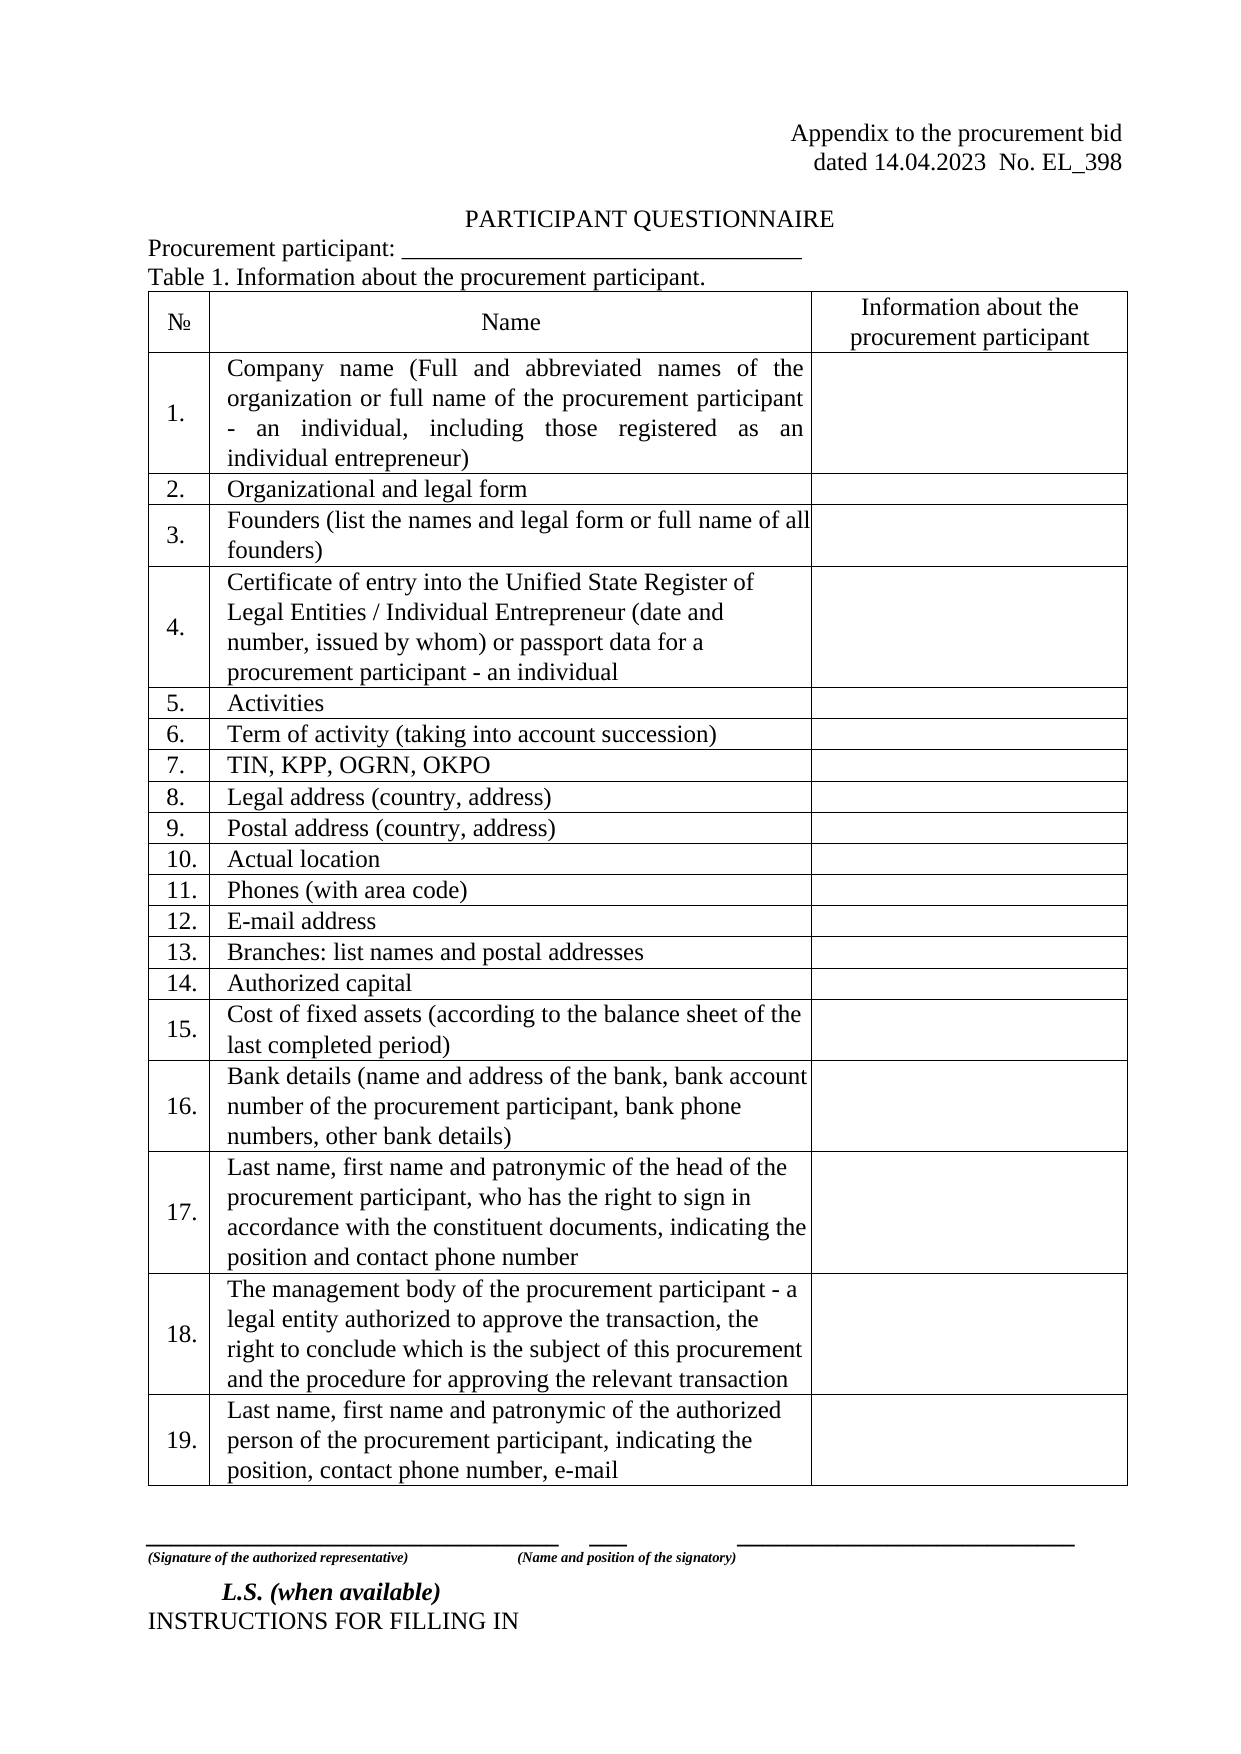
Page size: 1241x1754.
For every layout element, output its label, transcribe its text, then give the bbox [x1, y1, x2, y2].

table_cell [149, 969, 209, 998]
table_cell Phones (with area code) [210, 875, 811, 905]
table_cell Branches: list names and postal addresses [210, 937, 811, 967]
table_cell [149, 937, 209, 967]
table_cell [812, 969, 1127, 998]
table_cell [149, 906, 209, 936]
text INSTRUCTIONS FOR FILLING IN [148, 1606, 1152, 1635]
text L.S. (when available) [148, 1577, 1152, 1606]
table_cell [149, 844, 209, 874]
table_cell [149, 875, 209, 905]
table_cell [812, 719, 1127, 749]
table_cell [149, 567, 209, 687]
table_cell [149, 719, 209, 749]
table_cell [812, 813, 1127, 843]
table_cell [149, 353, 209, 473]
table_cell [812, 1274, 1127, 1394]
table_cell Certificate of entry into the Unified State Register of Legal Entities / Individual Entrepreneur (date and number, issued by whom) or passport data for a procurement participant - an individual [210, 567, 811, 687]
table_cell [149, 1152, 209, 1273]
table_cell Bank details (name and address of the bank, bank account number of the procurement participant, bank phone numbers, other bank details) [210, 1061, 811, 1151]
table_cell [812, 688, 1127, 718]
table_cell [812, 1000, 1127, 1060]
table_cell [812, 353, 1127, 473]
table_cell [149, 782, 209, 812]
text (Signature of the authorized representative) (Name and position of the signatory) [148, 1549, 1152, 1577]
table_cell [812, 937, 1127, 967]
table_cell The management body of the procurement participant - a legal entity authorized to approve the transaction, the right to conclude which is the subject of this procurement and the procedure for approving the relevant transaction [210, 1274, 811, 1394]
table_cell Activities [210, 688, 811, 718]
table_cell [149, 474, 209, 504]
text Procurement participant: ________________________________ [148, 233, 1152, 262]
text Appendix to the procurement bid [148, 118, 1122, 147]
table_header Name [210, 292, 811, 352]
table_cell Organizational and legal form [210, 474, 811, 504]
text PARTICIPANT QUESTIONNAIRE [148, 204, 1152, 233]
table_cell [149, 1274, 209, 1394]
table_header Information about the procurement participant [812, 292, 1127, 352]
table_cell [149, 750, 209, 781]
table_cell Company name (Full and abbreviated names of the organization or full name of the procurement participant - an individual, including those registered as an individual entrepreneur) [210, 353, 811, 473]
table_cell [149, 1000, 209, 1060]
table_cell Last name, first name and patronymic of the head of the procurement participant, who has the right to sign in accordance with the constituent documents, indicating the position and contact phone number [210, 1152, 811, 1273]
table_cell Founders (list the names and legal form or full name of all founders) [210, 505, 811, 566]
table_cell [149, 813, 209, 843]
table_cell [812, 844, 1127, 874]
table_cell [812, 906, 1127, 936]
table_cell [812, 1152, 1127, 1273]
table_cell [812, 505, 1127, 566]
table_cell [812, 1061, 1127, 1151]
table_cell [149, 505, 209, 566]
text Table 1. Information about the procurement participant. [148, 262, 1152, 291]
table_cell Actual location [210, 844, 811, 874]
table_cell [149, 688, 209, 718]
table_cell Authorized capital [210, 969, 811, 998]
table_cell [149, 1061, 209, 1151]
table_cell TIN, KPP, OGRN, OKPO [210, 750, 811, 781]
table_cell [812, 750, 1127, 781]
table_cell Last name, first name and patronymic of the authorized person of the procurement participant, indicating the position, contact phone number, e-mail [210, 1395, 811, 1485]
table_cell [149, 1395, 209, 1485]
table_cell Legal address (country, address) [210, 782, 811, 812]
table_cell [812, 1395, 1127, 1485]
table_cell [812, 875, 1127, 905]
text _________________________________ ___ ___________________________ [148, 1520, 1152, 1549]
table_cell [812, 782, 1127, 812]
table_cell [812, 474, 1127, 504]
table_cell [812, 567, 1127, 687]
table_cell Term of activity (taking into account succession) [210, 719, 811, 749]
table_cell Cost of fixed assets (according to the balance sheet of the last completed period) [210, 1000, 811, 1060]
table_cell E-mail address [210, 906, 811, 936]
text dated 14.04.2023 No. EL_398 [148, 147, 1122, 176]
table_header № [149, 292, 209, 352]
table_cell Postal address (country, address) [210, 813, 811, 843]
